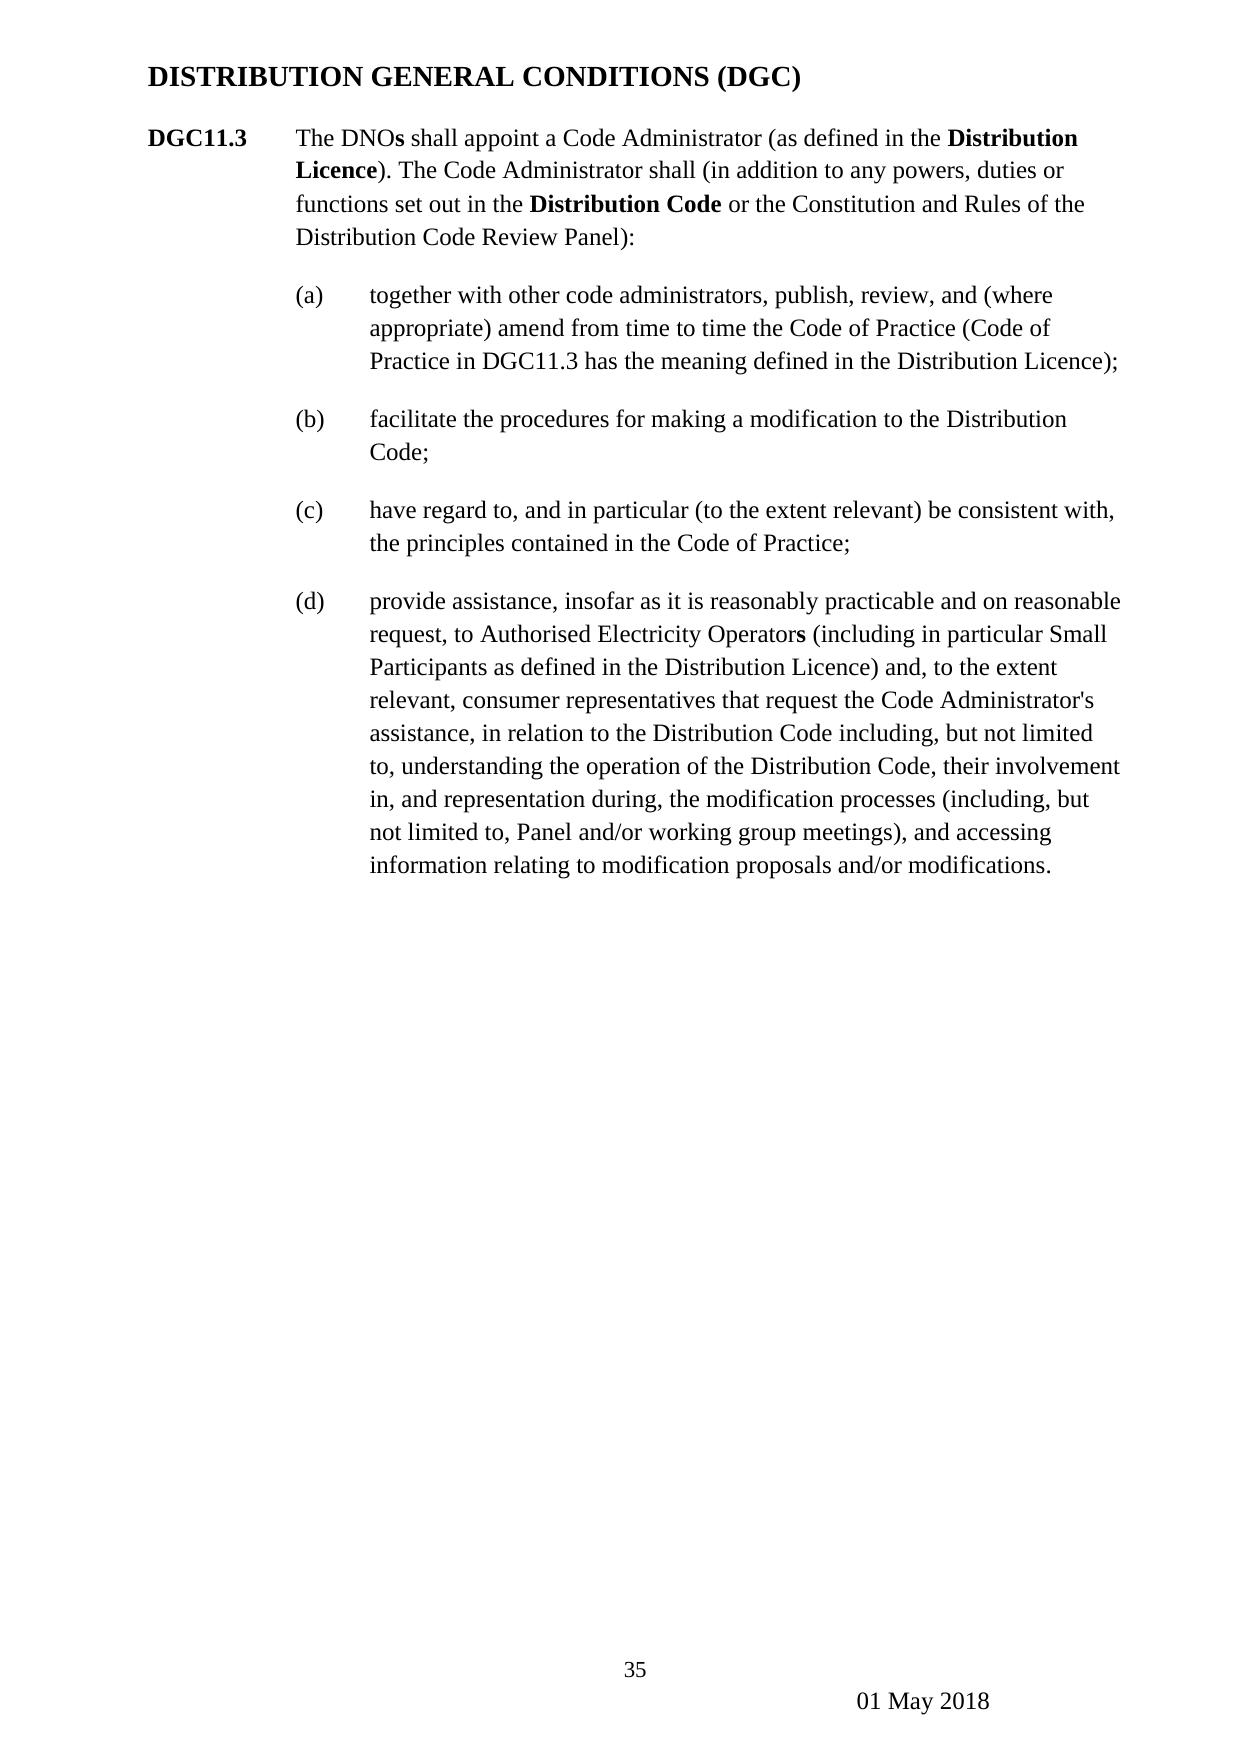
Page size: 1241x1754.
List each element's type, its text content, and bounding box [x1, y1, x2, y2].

text (d) provide assistance, insofar as it is reasonably practicable and on reasonable request, to Authorised Electricity Operators (including in particular Small Participants as defined in the Distribution Licence) and, to the extent relevant, consumer representatives that request the Code Administrator's assistance, in relation to the Distribution Code including, but not limited to, understanding the operation of the Distribution Code, their involvement in, and representation during, the modification processes (including, but not limited to, Panel and/or working group meetings), and accessing information relating to modification proposals and/or modifications. [295, 586, 1122, 879]
text (a) together with other code administrators, publish, review, and (where appropriate) amend from time to time the Code of Practice (Code of Practice in DGC11.3 has the meaning defined in the Distribution Licence); [295, 280, 1122, 374]
text (b) facilitate the procedures for making a modification to the Distribution Code; [295, 404, 1122, 466]
text (c) have regard to, and in particular (to the extent relevant) be consistent with, the principles contained in the Code of Practice; [295, 495, 1122, 557]
text DGC11.3 The DNOs shall appoint a Code Administrator (as defined in the Distribution Licence). The Code Administrator shall (in addition to any powers, duties or functions set out in the Distribution Code or the Constitution and Rules of the Distribution Code Review Panel): [148, 123, 1122, 250]
